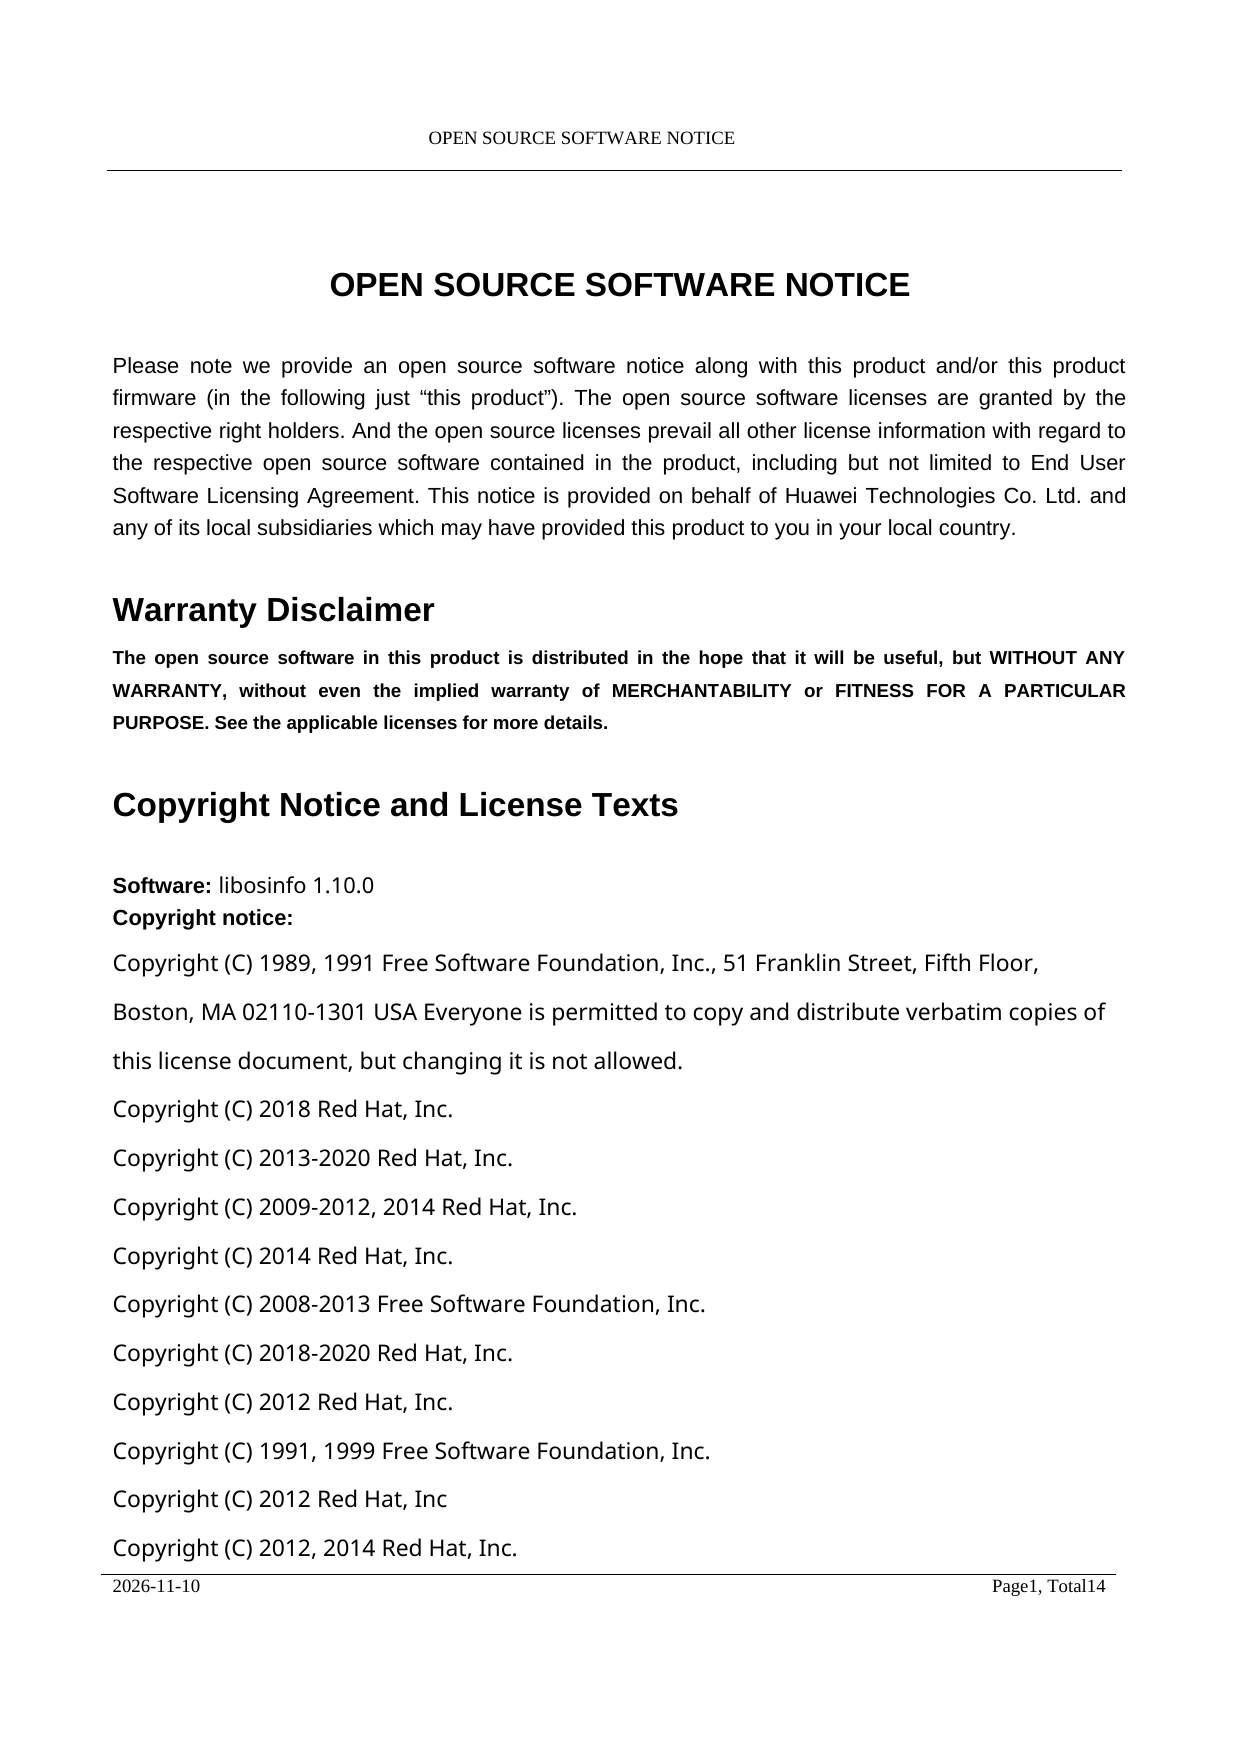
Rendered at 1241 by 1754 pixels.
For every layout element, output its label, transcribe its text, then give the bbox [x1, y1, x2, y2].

text Software: libosinfo 1.10.0 [112, 869, 1128, 901]
text Copyright notice: [112, 901, 1128, 934]
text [112, 947, 1128, 1564]
text Warranty Disclaimer [112, 576, 1128, 641]
text Copyright Notice and License Texts [112, 771, 1128, 836]
text The open source software in this product is distributed in the hope that it will be useful, but WITHOUT ANY WARRANTY, without even the implied warranty of MERCHANTABILITY or FITNESS FOR A PARTICULAR PURPOSE. See the applicable licenses for more details. [112, 641, 1128, 739]
text OPEN SOURCE SOFTWARE NOTICE [112, 251, 1128, 316]
text Please note we provide an open source software notice along with this product and/or this product firmware (in the following just “this product”). The open source software licenses are granted by the respective right holders. And the open source licenses prevail all other license information with regard to the respective open source software contained in the product, including but not limited to End User Software Licensing Agreement. This notice is provided on behalf of Huawei Technologies Co. Ltd. and any of its local subsidiaries which may have provided this product to you in your local country. [112, 349, 1128, 544]
